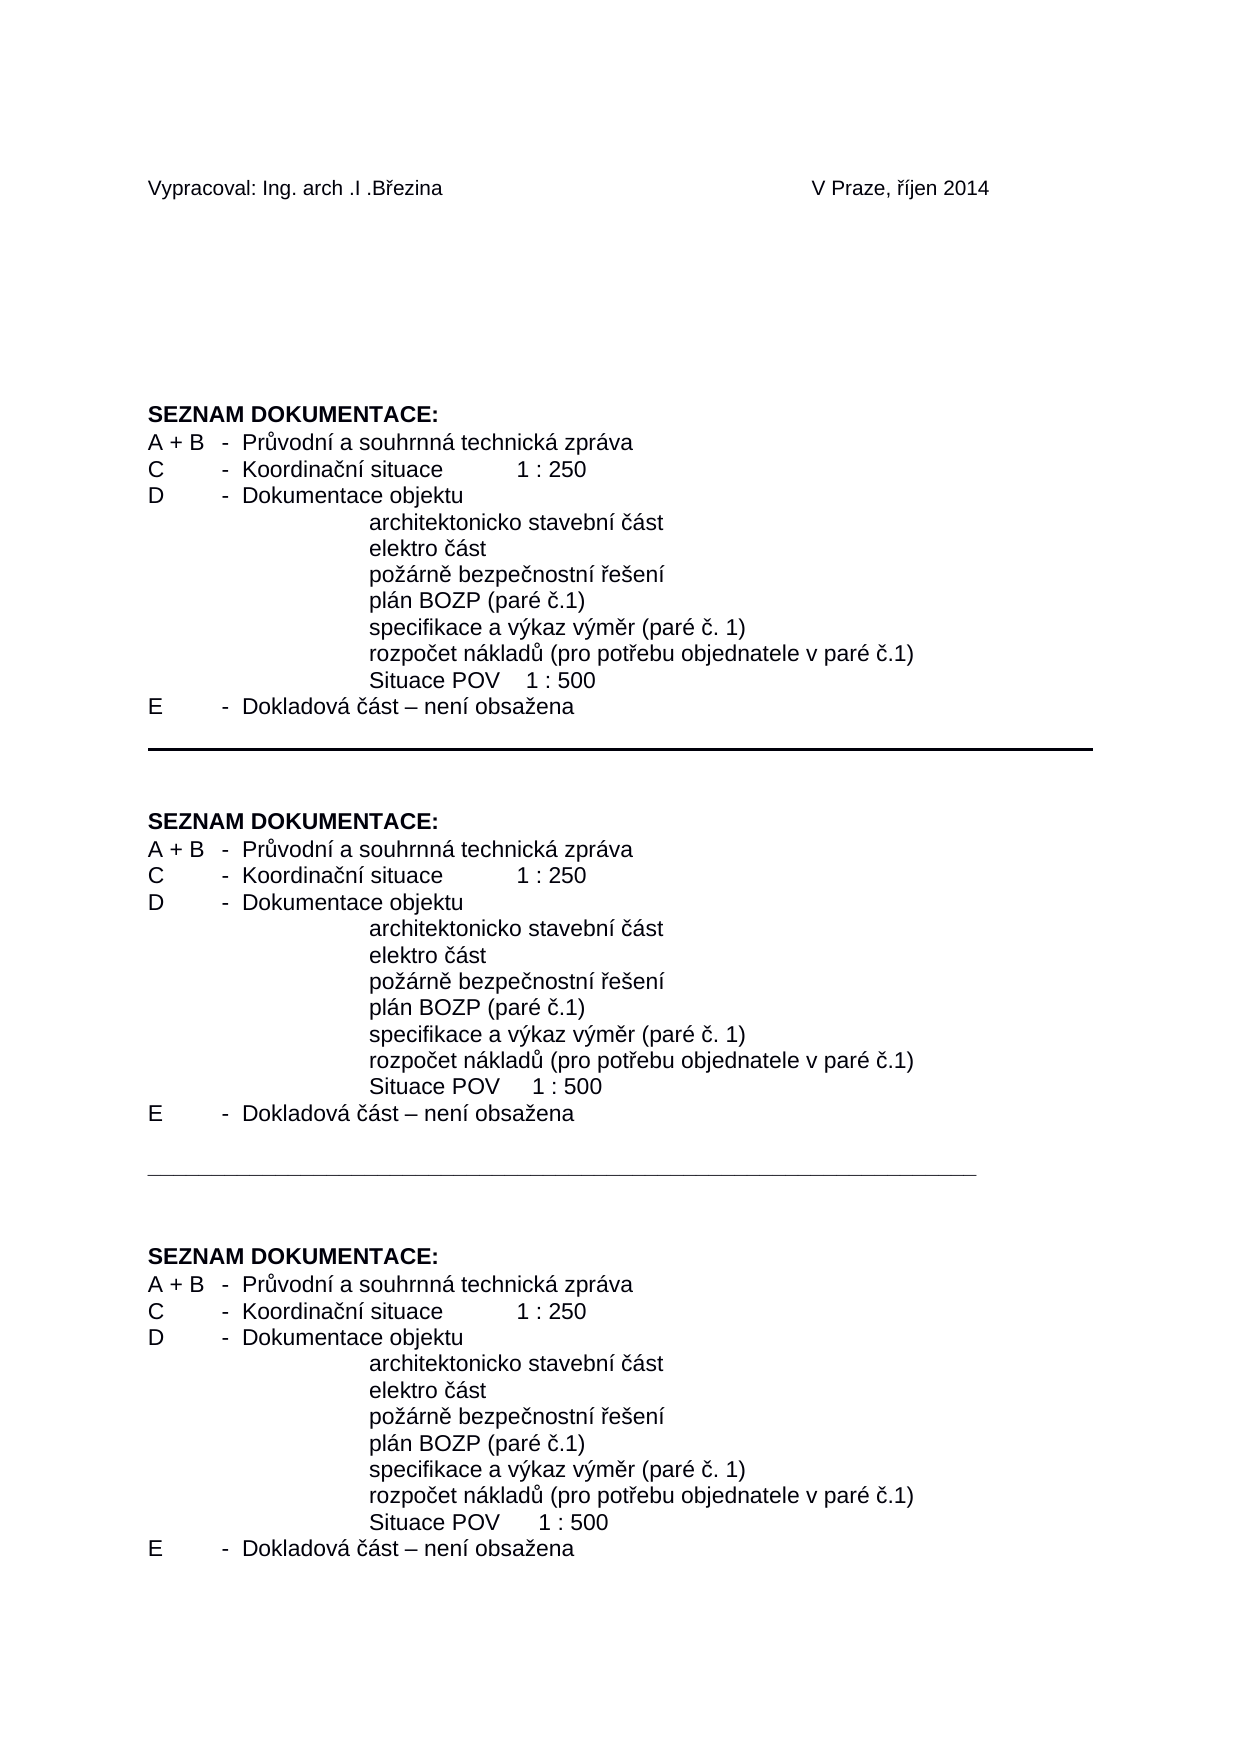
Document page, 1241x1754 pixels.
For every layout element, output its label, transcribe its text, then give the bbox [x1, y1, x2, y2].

text rozpočet nákladů (pro potřebu objednatele v paré č.1) [148, 640, 1093, 667]
text SEZNAM DOKUMENTACE: [148, 1243, 1093, 1269]
text D - Dokumentace objektu [148, 1324, 1093, 1350]
text rozpočet nákladů (pro potřebu objednatele v paré č.1) [148, 1482, 1093, 1508]
text D - Dokumentace objektu [148, 482, 1093, 508]
text specifikace a výkaz výměr (paré č. 1) [148, 1456, 1093, 1482]
text požárně bezpečnostní řešení [148, 1403, 1093, 1429]
text SEZNAM DOKUMENTACE: [148, 808, 1093, 834]
text D - Dokumentace objektu [148, 889, 1093, 915]
text Vypracoval: Ing. arch .I .Březina V Praze, říjen 2014 [148, 176, 1093, 200]
text požárně bezpečnostní řešení [148, 968, 1093, 994]
text A + B - Průvodní a souhrnná technická zpráva [148, 836, 1093, 862]
text E - Dokladová část – není obsažena [148, 1100, 1093, 1126]
text plán BOZP (paré č.1) [148, 1429, 1093, 1456]
text C - Koordinační situace 1 : 250 [148, 1298, 1093, 1324]
text plán BOZP (paré č.1) [148, 994, 1093, 1021]
text plán BOZP (paré č.1) [148, 587, 1093, 614]
text E - Dokladová část – není obsažena [148, 1535, 1093, 1561]
text požárně bezpečnostní řešení [148, 561, 1093, 587]
text C - Koordinační situace 1 : 250 [148, 862, 1093, 889]
text elektro část [148, 535, 1093, 561]
text specifikace a výkaz výměr (paré č. 1) [148, 1021, 1093, 1047]
text architektonicko stavební část [148, 1350, 1093, 1377]
text elektro část [148, 942, 1093, 968]
text _________________________________________________________________ [148, 1152, 1093, 1179]
text architektonicko stavební část [148, 508, 1093, 535]
text Situace POV 1 : 500 [148, 1508, 1093, 1535]
text A + B - Průvodní a souhrnná technická zpráva [148, 429, 1093, 456]
text C - Koordinační situace 1 : 250 [148, 456, 1093, 482]
text rozpočet nákladů (pro potřebu objednatele v paré č.1) [148, 1047, 1093, 1073]
text elektro část [148, 1377, 1093, 1403]
text specifikace a výkaz výměr (paré č. 1) [148, 614, 1093, 640]
text Situace POV 1 : 500 [148, 667, 1093, 693]
text Situace POV 1 : 500 [148, 1073, 1093, 1100]
text SEZNAM DOKUMENTACE: [148, 401, 1093, 427]
text architektonicko stavební část [148, 915, 1093, 942]
text A + B - Průvodní a souhrnná technická zpráva [148, 1271, 1093, 1298]
text E - Dokladová část – není obsažena [148, 693, 1093, 719]
